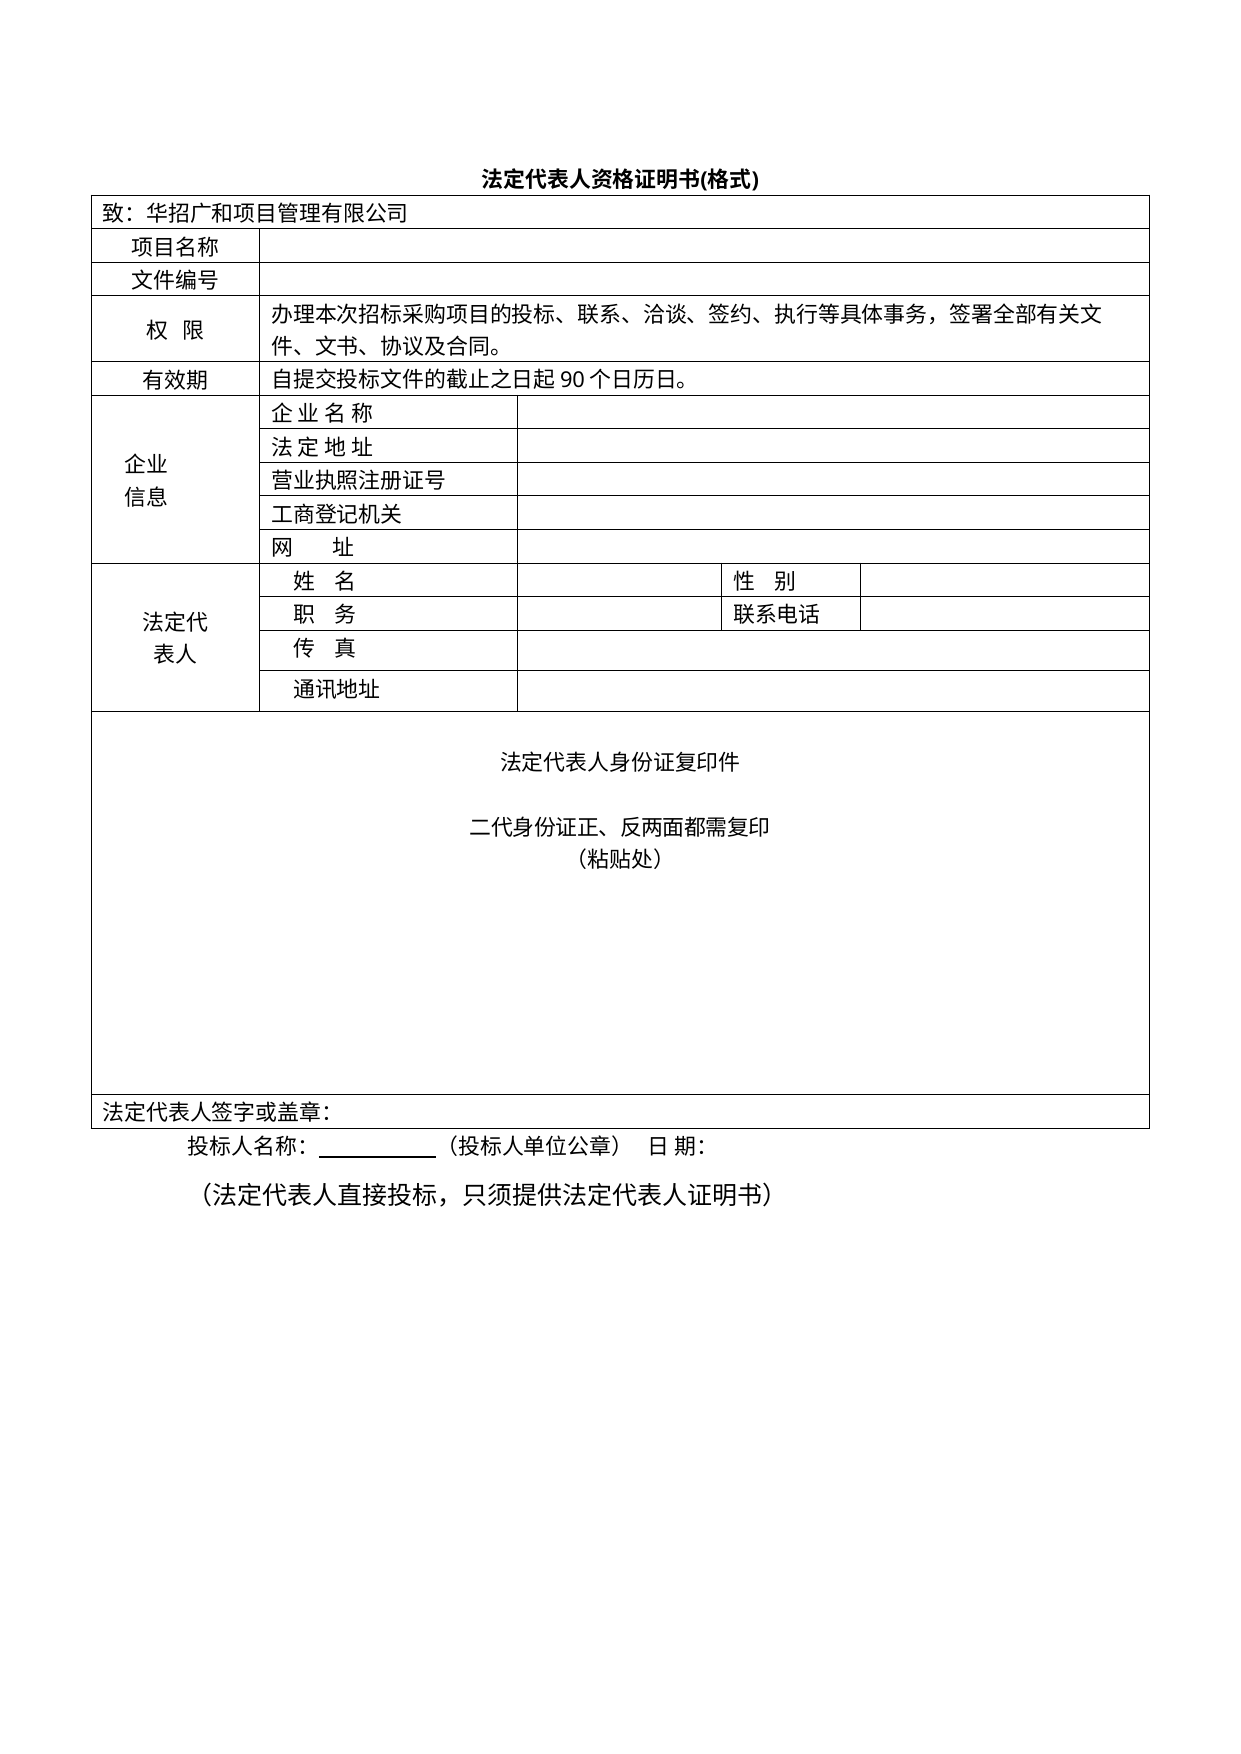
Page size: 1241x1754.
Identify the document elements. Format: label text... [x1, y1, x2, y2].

table_cell 工商登记机关 [260, 496, 517, 529]
table_header 致：华招广和项目管理有限公司 [92, 196, 1149, 228]
table_cell [518, 597, 721, 629]
table_cell 姓 名 [260, 564, 517, 596]
table_cell 联系电话 [722, 597, 860, 629]
table_cell 法定代表人签字或盖章： [92, 1095, 1149, 1127]
table_cell 办理本次招标采购项目的投标、联系、洽谈、签约、执行等具体事务，签署全部有关文件、文书、协议及合同。 [260, 296, 1149, 361]
table_cell [861, 564, 1149, 596]
table_cell [518, 564, 721, 596]
table_cell 法 定 地 址 [260, 429, 517, 462]
table_cell 法定代 表人 [92, 564, 259, 711]
table_cell [861, 597, 1149, 629]
table_cell [518, 631, 1149, 670]
table_cell [518, 671, 1149, 711]
table_cell 项目名称 [92, 229, 259, 262]
table_cell 性 别 [722, 564, 860, 596]
table_cell [518, 429, 1149, 462]
table_cell [260, 263, 1149, 295]
table_cell 法定代表人身份证复印件 二代身份证正、反两面都需复印 （粘贴处） [92, 712, 1149, 1094]
table_cell 文件编号 [92, 263, 259, 295]
table_cell [518, 396, 1149, 428]
table_cell [260, 229, 1149, 262]
table_cell 营业执照注册证号 [260, 463, 517, 495]
table_cell 传 真 [260, 631, 517, 670]
text （法定代表人直接投标，只须提供法定代表人证明书） [187, 1161, 1053, 1226]
table_cell 有效期 [92, 362, 259, 395]
table_cell 职 务 [260, 597, 517, 629]
text 投标人名称： （投标人单位公章） 日 期： [187, 1129, 1053, 1161]
table_cell [518, 496, 1149, 529]
table_cell 自提交投标文件的截止之日起90个日历日。 [260, 362, 1149, 395]
table_cell 企业 信息 [92, 396, 259, 562]
table_cell 权 限 [92, 296, 259, 361]
table_cell 网 址 [260, 530, 517, 562]
table_cell [518, 530, 1149, 562]
table_cell [518, 463, 1149, 495]
table_cell 通讯地址 [260, 671, 517, 711]
table_cell 企 业 名 称 [260, 396, 517, 428]
text 法定代表人资格证明书(格式) [187, 162, 1053, 194]
